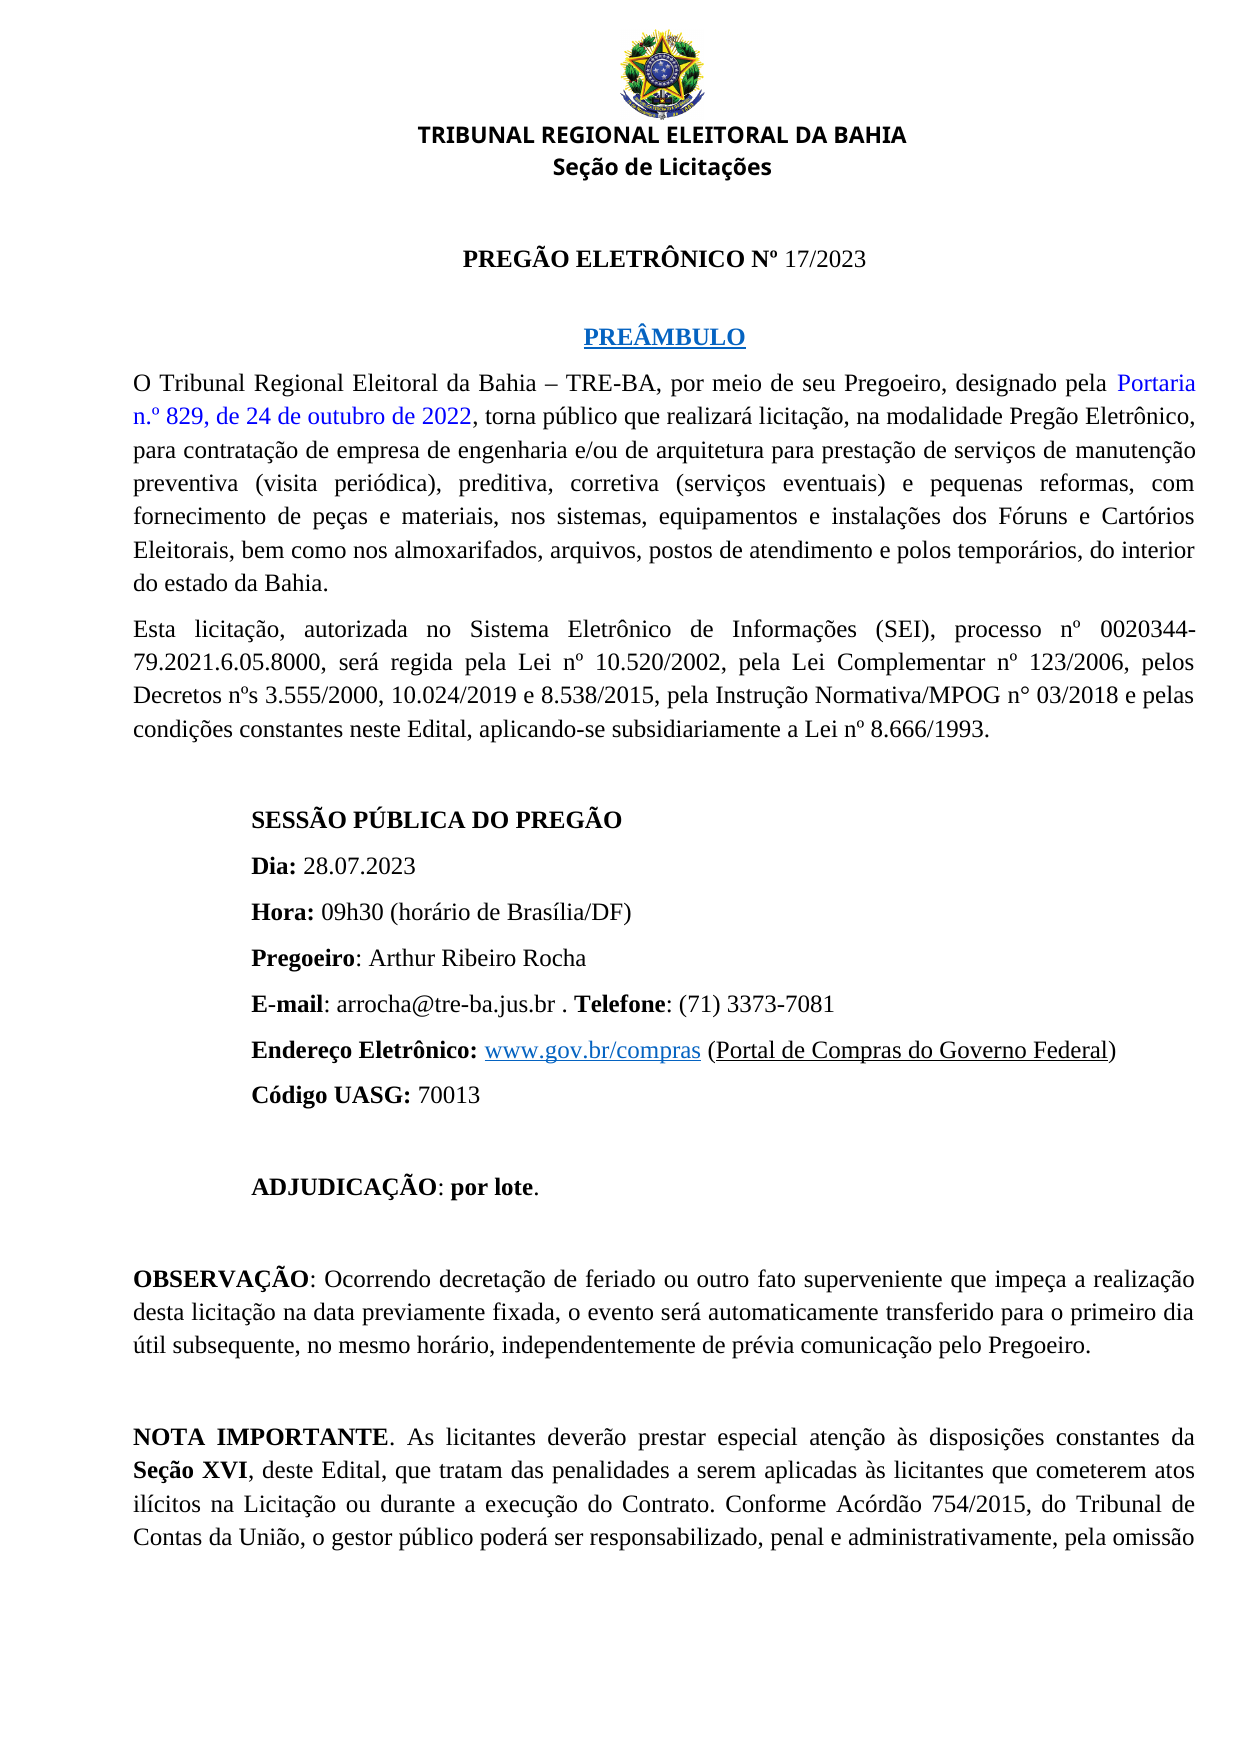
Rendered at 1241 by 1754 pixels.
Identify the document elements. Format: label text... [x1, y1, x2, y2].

text PREGÃO ELETRÔNICO Nº [133, 244, 1196, 273]
text O Tribunal Regional Eleitoral da Bahia – TRE-BA, por meio de seu Pregoeiro, designado pela Portaria n.º 829, de 24 de outubro de 2022, torna público que realizará licitação, na modalidade Pregão Eletrônico, para contratação de empresa de engenharia e/ou de arquitetura para prestação de serviços de . [133, 365, 1196, 598]
text Pregoeiro: Arthur Ribeiro Rocha [177, 940, 1196, 973]
text Endereço Eletrônico: www.gov.br/compras (Portal de Compras do Governo Federal) [177, 1031, 1196, 1065]
text PREÂMBULO [133, 319, 1196, 352]
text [133, 1419, 1196, 1552]
text OBSERVAÇÃO: Ocorrendo decretação de feriado ou outro fato superveniente que impeça a realização desta licitação na data previamente fixada, o evento será automaticamente transferido para o primeiro dia útil subsequente, no mesmo horário, independentemente de prévia comunicação pelo Pregoeiro. [133, 1261, 1196, 1361]
text SESSÃO PÚBLICA DO PREGÃO [251, 802, 1196, 836]
text Código UASG: 70013 [177, 1077, 1196, 1111]
text Esta licitação, autorizada no Sistema Eletrônico de Informações (SEI), processo nº , será regida pela Lei nº 10.520/2002, pela Lei Complementar nº 123/2006, pelos Decretos nºs 3.555/2000, 10.024/2019 e 8.538/2015, pela Instrução Normativa/MPOG n° 03/2018 e pelas condições constantes neste Edital, aplicando-se subsidiariamente a Lei nº 8.666/1993. [133, 611, 1196, 744]
text ADJUDICAÇÃO: por lote. [177, 1169, 1196, 1202]
text Hora: 09h30 (horário de Brasília/DF) [251, 894, 1196, 927]
text Dia: 28.07.2023 [251, 848, 1196, 881]
text E-mail: arrocha@tre-ba.jus.br . Telefone: (71) 3373-7081 [177, 986, 1196, 1019]
